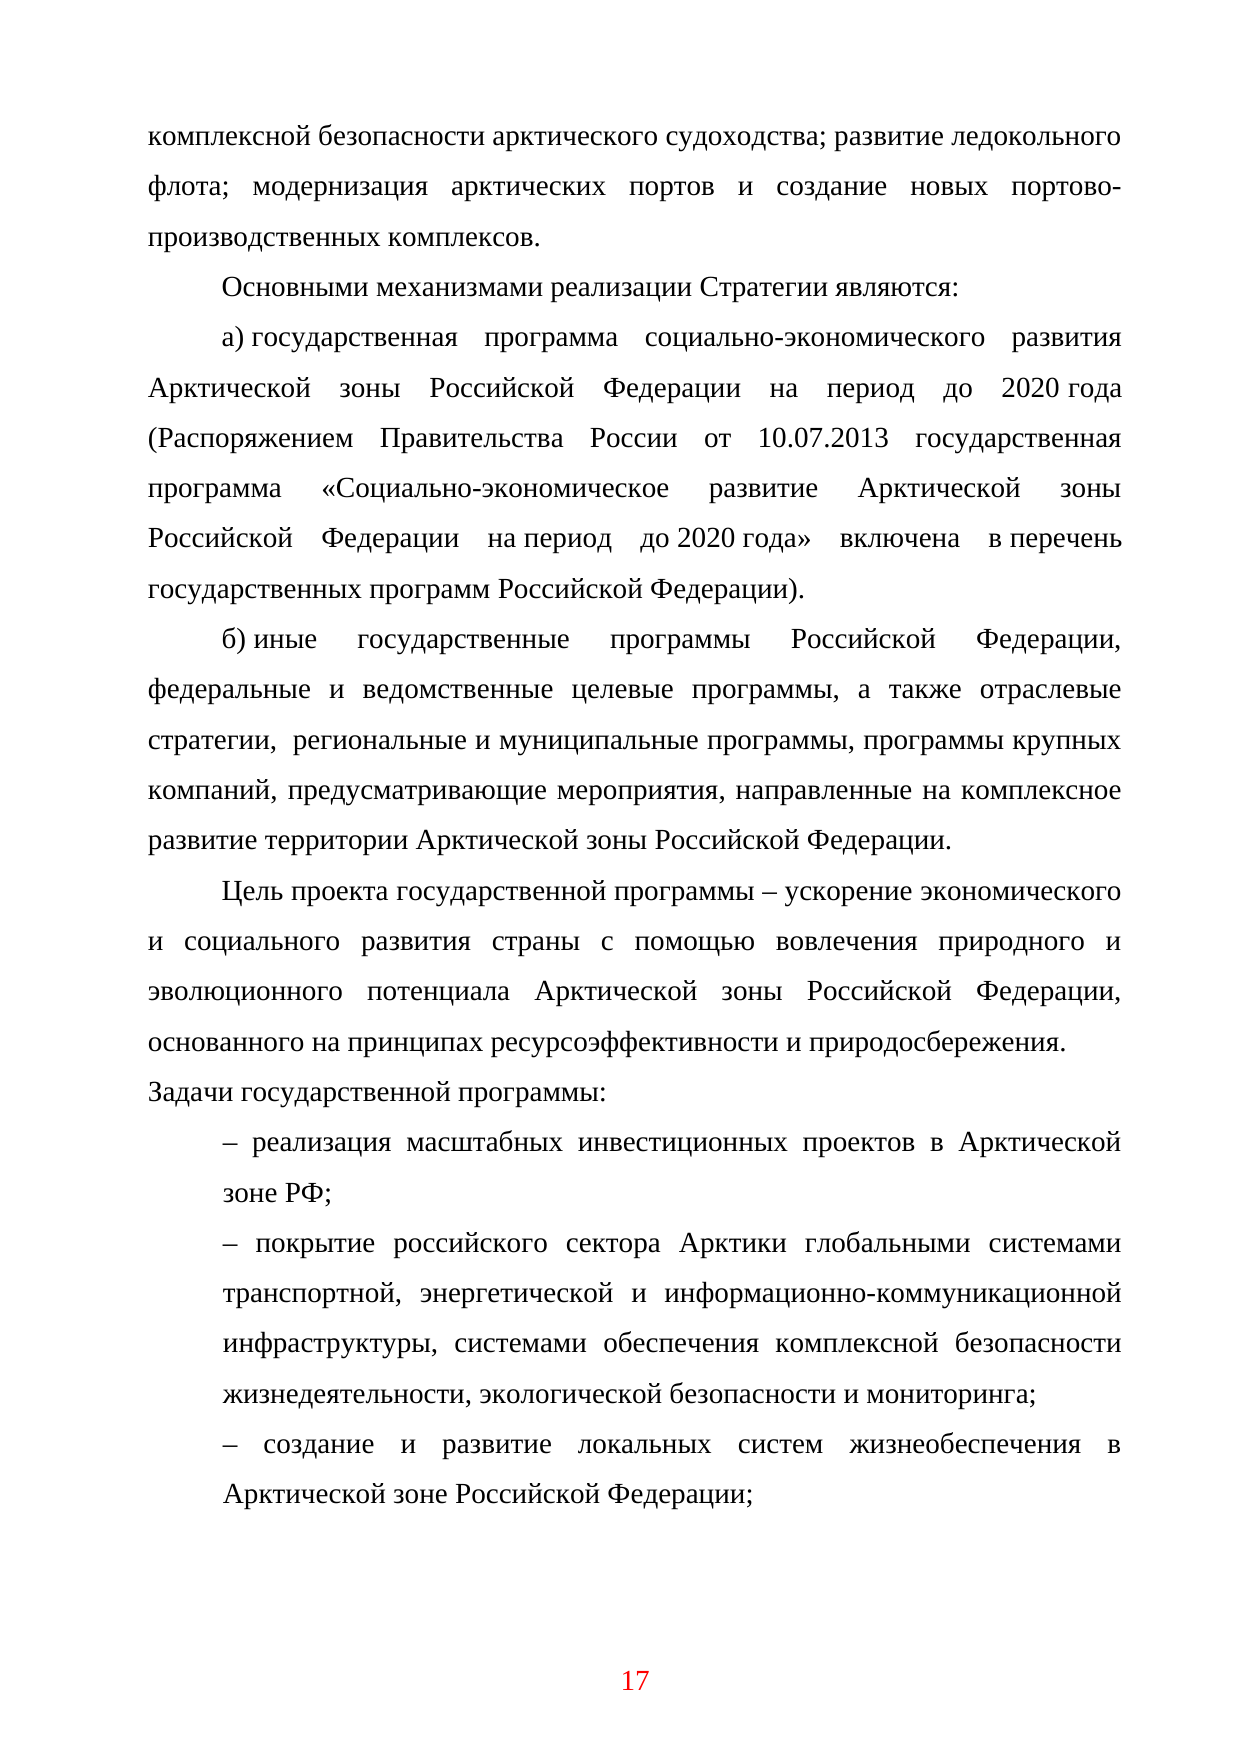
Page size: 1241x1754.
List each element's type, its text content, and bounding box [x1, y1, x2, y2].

text – покрытие российского сектора Арктики глобальными системами транспортной, энергетической и информационно-коммуникационной инфраструктуры, системами обеспечения комплексной безопасности жизнедеятельности, экологической безопасности и мониторинга; [223, 1225, 1122, 1409]
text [148, 118, 1122, 252]
text б) иные государственные программы Российской Федерации, федеральные и ведомственные целевые программы, а также отраслевые стратегии, региональные и муниципальные программы, программы крупных компаний, предусматривающие мероприятия, направленные на комплексное развитие территории Арктической зоны Российской Федерации. [148, 621, 1122, 856]
text а) государственная программа социально-экономического развития Арктической зоны Российской Федерации на период до 2020 года (Распоряжением Правительства России от 10.07.2013 государственная программа «Социально-экономическое развитие Арктической зоны Российской Федерации на период до 2020 года» включена в перечень государственных программ Российской Федерации). [148, 319, 1122, 604]
text Задачи государственной программы: [148, 1074, 1122, 1108]
text – создание и развитие локальных систем жизнеобеспечения в Арктической зоне Российской Федерации; [223, 1426, 1122, 1510]
text – реализация масштабных инвестиционных проектов в Арктической зоне РФ; [223, 1124, 1122, 1208]
text Цель проекта государственной программы – ускорение экономического и социального развития страны с помощью вовлечения природного и эволюционного потенциала Арктической зоны Российской Федерации, основанного на принципах ресурсоэффективности и природосбережения. [148, 873, 1122, 1057]
text Основными механизмами реализации Стратегии являются: [148, 269, 1122, 303]
